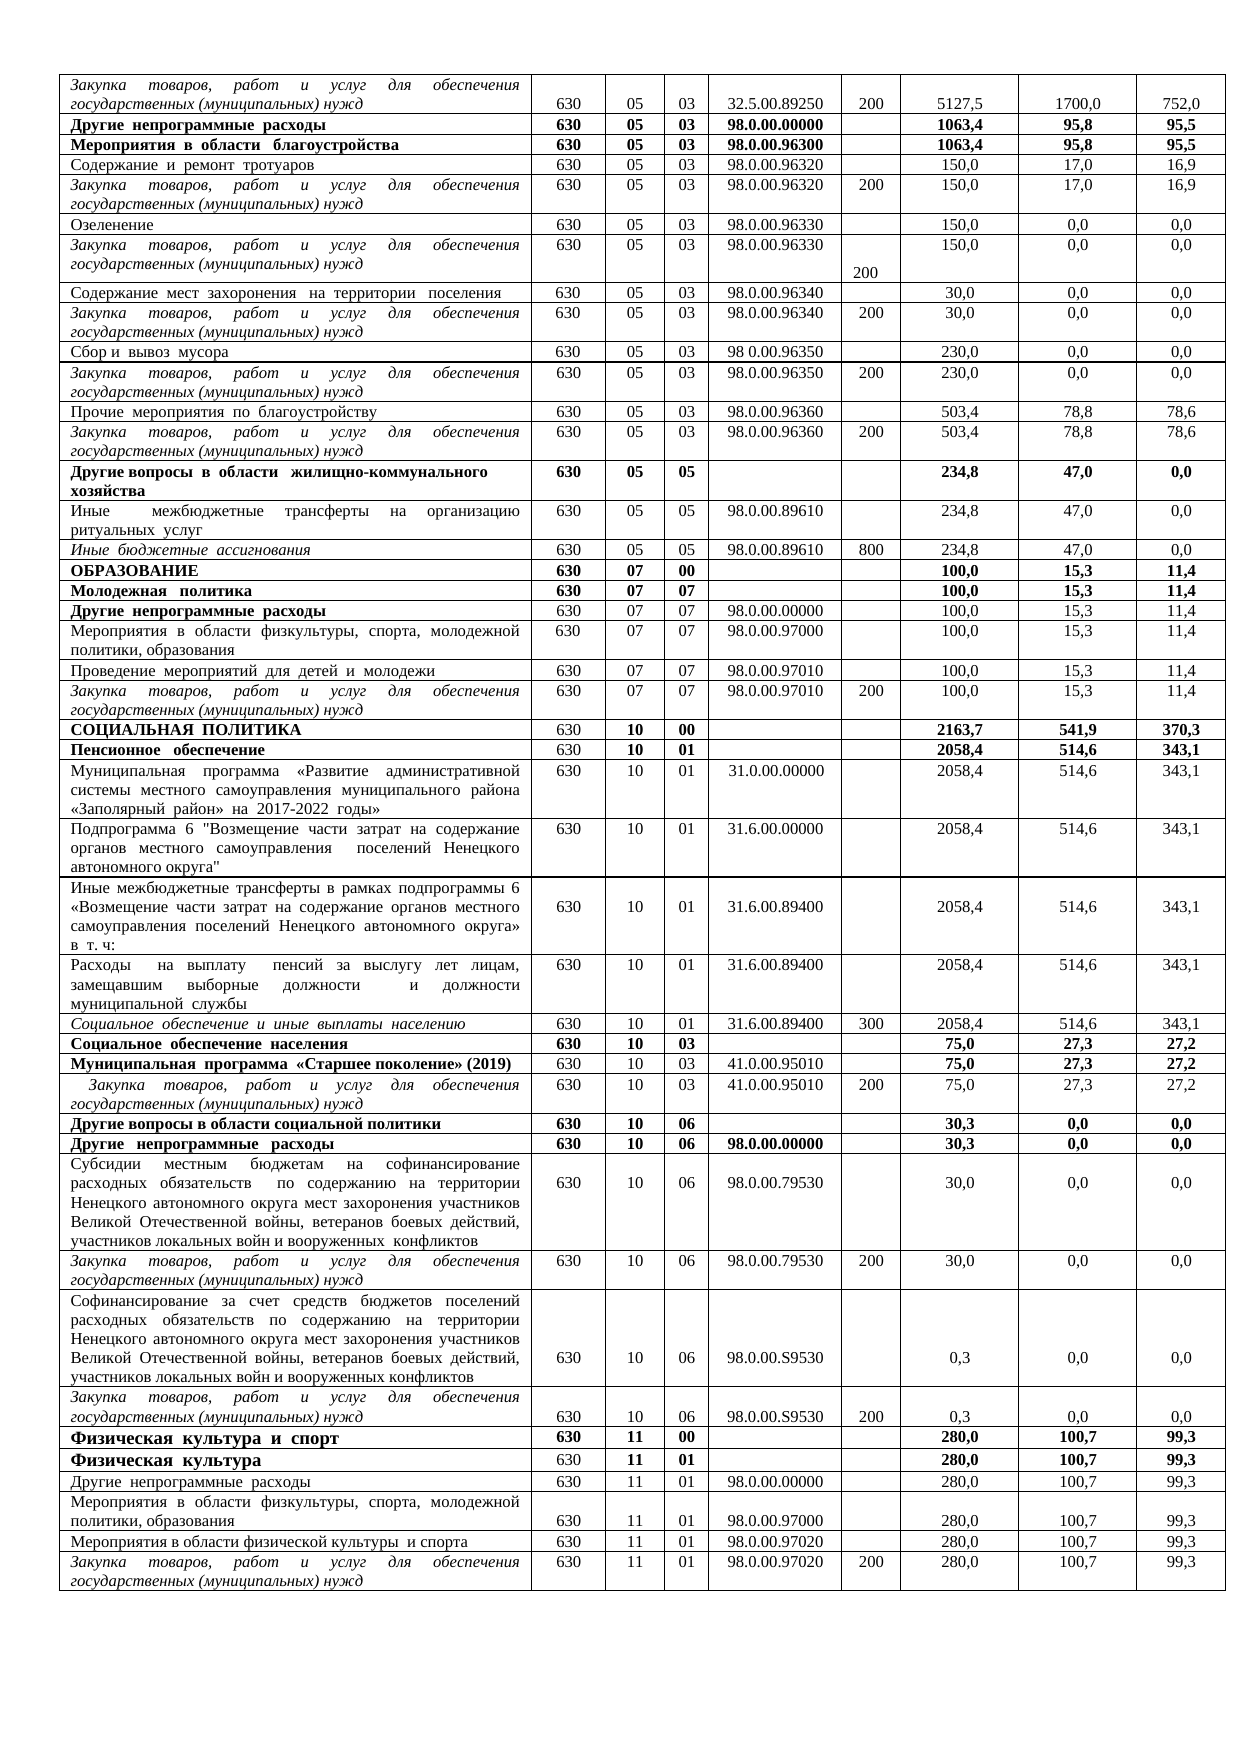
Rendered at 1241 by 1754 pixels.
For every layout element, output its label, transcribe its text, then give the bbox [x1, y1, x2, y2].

table_cell 10 [606, 819, 664, 876]
table_cell 11,4 [1137, 660, 1225, 679]
table_cell 30,0 [901, 1154, 1018, 1250]
table_cell 10 [606, 1034, 664, 1053]
table_cell Подпрограмма 6 "Возмещение части затрат на содержание органов местного самоуправления поселений Ненецкого автономного округа" [60, 819, 531, 876]
table_cell 200 [842, 422, 900, 460]
table_cell Содержание и ремонт тротуаров [60, 155, 531, 174]
table_cell 31.6.00.89400 [709, 955, 841, 1013]
table_cell Закупка товаров, работ и услуг для обеспечения государственных (муниципальных) нужд [60, 235, 531, 282]
table_cell 2058,4 [901, 1014, 1018, 1033]
table_cell 07 [665, 601, 708, 620]
table_cell 10 [606, 1114, 664, 1133]
table_cell 630 [532, 560, 605, 579]
table_cell 27,3 [1019, 1034, 1136, 1053]
table_cell 150,0 [901, 214, 1018, 233]
table_cell 200 [842, 75, 900, 113]
table_cell 05 [606, 175, 664, 213]
table_cell 343,1 [1137, 878, 1225, 954]
table_cell 0,0 [1137, 501, 1225, 539]
table_cell 27,3 [1019, 1054, 1136, 1073]
table_cell Другие непрограммные расходы [60, 114, 531, 133]
table_cell 0,0 [1019, 342, 1136, 361]
table_cell 98.0.00.79530 [709, 1251, 841, 1289]
table_cell 630 [532, 1251, 605, 1289]
table_cell [842, 402, 900, 421]
table_cell 150,0 [901, 155, 1018, 174]
table_cell 98.0.00.00000 [709, 1134, 841, 1153]
table_cell 200 [842, 363, 900, 401]
table_cell 95,5 [1137, 135, 1225, 154]
table_cell 630 [532, 581, 605, 600]
table_cell 98.0.00.96340 [709, 303, 841, 341]
table_cell 234,8 [901, 461, 1018, 500]
table_cell 630 [532, 601, 605, 620]
table_cell Закупка товаров, работ и услуг для обеспечения государственных (муниципальных) нужд [60, 681, 531, 719]
table_cell [842, 1290, 900, 1386]
table_cell [842, 1054, 900, 1073]
table_cell 32.5.00.89250 [709, 75, 841, 113]
table_cell 99,3 [1137, 1472, 1225, 1491]
table_cell 630 [532, 155, 605, 174]
table_cell 630 [532, 363, 605, 401]
table_cell 11,4 [1137, 681, 1225, 719]
table_cell [842, 1134, 900, 1153]
table_cell Другие непрограммные расходы [60, 1472, 531, 1491]
table_cell 10 [606, 720, 664, 739]
table_cell 03 [665, 1074, 708, 1113]
table_cell 100,7 [1019, 1449, 1136, 1471]
table_cell 07 [606, 601, 664, 620]
table_cell 05 [606, 422, 664, 460]
table_cell Закупка товаров, работ и услуг для обеспечения государственных (муниципальных) нужд [60, 1251, 531, 1289]
table_cell 0,0 [1019, 235, 1136, 282]
table_cell 78,8 [1019, 422, 1136, 460]
table_cell 630 [532, 114, 605, 133]
table_cell [842, 114, 900, 133]
table_cell [842, 1154, 900, 1250]
table_cell 07 [606, 681, 664, 719]
table_cell 300 [842, 1014, 900, 1033]
table_cell 03 [665, 1034, 708, 1053]
table_cell 630 [532, 303, 605, 341]
table_cell 630 [532, 878, 605, 954]
table_cell 0,0 [1019, 283, 1136, 302]
table_cell 0,0 [1137, 303, 1225, 341]
table_cell 98.0.00.00000 [709, 1472, 841, 1491]
table_cell 10 [606, 1387, 664, 1426]
table_cell [842, 1114, 900, 1133]
table_cell 100,0 [901, 681, 1018, 719]
table_cell [842, 955, 900, 1013]
table_cell [709, 1114, 841, 1133]
table_cell 98.0.00.96360 [709, 402, 841, 421]
table_cell [709, 581, 841, 600]
table_cell 03 [665, 1054, 708, 1073]
table_cell 100,7 [1019, 1472, 1136, 1491]
table_cell 11 [606, 1492, 664, 1530]
table_cell 95,5 [1137, 114, 1225, 133]
table_cell 75,0 [901, 1054, 1018, 1073]
table_cell 10 [606, 1154, 664, 1250]
table_cell 0,0 [1137, 1387, 1225, 1426]
table_cell [842, 1427, 900, 1448]
table_cell 06 [665, 1134, 708, 1153]
table_cell 343,1 [1137, 1014, 1225, 1033]
table_cell 10 [606, 1290, 664, 1386]
table_cell 2058,4 [901, 740, 1018, 759]
table_cell Закупка товаров, работ и услуг для обеспечения государственных (муниципальных) нужд [60, 175, 531, 213]
table_cell 0,0 [1019, 1387, 1136, 1426]
table_cell 05 [665, 461, 708, 500]
table_cell 0,0 [1137, 540, 1225, 559]
table_cell 06 [665, 1387, 708, 1426]
table_cell 0,3 [901, 1387, 1018, 1426]
table_cell 27,3 [1019, 1074, 1136, 1113]
table_cell 98.0.00.97020 [709, 1531, 841, 1551]
table_cell [842, 760, 900, 818]
table_cell 17,0 [1019, 175, 1136, 213]
table_cell 15,3 [1019, 581, 1136, 600]
table_cell 100,0 [901, 621, 1018, 659]
table_cell [842, 214, 900, 233]
table_cell 630 [532, 1472, 605, 1491]
table_cell 630 [532, 1034, 605, 1053]
table_cell 03 [665, 363, 708, 401]
table_cell Мероприятия в области физкультуры, спорта, молодежной политики, образования [60, 621, 531, 659]
table_cell 1700,0 [1019, 75, 1136, 113]
table_cell 11 [606, 1531, 664, 1551]
table_cell Мероприятия в области благоустройства [60, 135, 531, 154]
table_cell Расходы на выплату пенсий за выслугу лет лицам, замещавшим выборные должности и должности муниципальной службы [60, 955, 531, 1013]
table_cell 98.0.00.96320 [709, 175, 841, 213]
table_cell 98.0.00.S9530 [709, 1387, 841, 1426]
table_cell 27,2 [1137, 1034, 1225, 1053]
table_cell 2058,4 [901, 819, 1018, 876]
table_cell 630 [532, 1290, 605, 1386]
table_cell 630 [532, 135, 605, 154]
table_cell 03 [665, 135, 708, 154]
table_cell 07 [606, 621, 664, 659]
table_cell Закупка товаров, работ и услуг для обеспечения государственных (муниципальных) нужд [60, 363, 531, 401]
table_cell 03 [665, 155, 708, 174]
table_cell 31.0.00.00000 [709, 760, 841, 818]
table_cell 150,0 [901, 175, 1018, 213]
table_cell 514,6 [1019, 1014, 1136, 1033]
table_cell 630 [532, 540, 605, 559]
table_cell 11,4 [1137, 560, 1225, 579]
table_cell 630 [532, 1427, 605, 1448]
table_cell [842, 135, 900, 154]
table_cell [842, 621, 900, 659]
table_cell Закупка товаров, работ и услуг для обеспечения государственных (муниципальных) нужд [60, 422, 531, 460]
table_cell [842, 283, 900, 302]
table_cell 98.0.00.96330 [709, 214, 841, 233]
table_cell 630 [532, 760, 605, 818]
table_cell 47,0 [1019, 540, 1136, 559]
table_cell [842, 560, 900, 579]
table_cell 630 [532, 501, 605, 539]
table_cell 98.0.00.89610 [709, 540, 841, 559]
table_cell 15,3 [1019, 560, 1136, 579]
table_cell 30,0 [901, 303, 1018, 341]
table_cell [709, 720, 841, 739]
table_cell Молодежная политика [60, 581, 531, 600]
table_cell 11 [606, 1449, 664, 1471]
table_cell 630 [532, 1014, 605, 1033]
table_cell 0,0 [1137, 1251, 1225, 1289]
table_cell 630 [532, 1387, 605, 1426]
table_cell 343,1 [1137, 760, 1225, 818]
table_cell 630 [532, 1531, 605, 1551]
table_cell 03 [665, 342, 708, 361]
table_cell 03 [665, 422, 708, 460]
table_cell Физическая культура [60, 1449, 531, 1471]
table_cell 95,8 [1019, 114, 1136, 133]
table_cell 00 [665, 560, 708, 579]
table_cell 27,2 [1137, 1054, 1225, 1073]
table_cell 99,3 [1137, 1531, 1225, 1551]
table_cell 514,6 [1019, 819, 1136, 876]
table_cell 05 [606, 155, 664, 174]
table_cell Закупка товаров, работ и услуг для обеспечения государственных (муниципальных) нужд [60, 75, 531, 113]
table_cell 98.0.00.97020 [709, 1552, 841, 1590]
table_cell 0,3 [901, 1290, 1018, 1386]
table_cell 200 [842, 235, 900, 282]
table_cell [842, 461, 900, 500]
table_cell 343,1 [1137, 740, 1225, 759]
table_cell 280,0 [901, 1492, 1018, 1530]
table_cell 0,0 [1137, 461, 1225, 500]
table_cell 100,0 [901, 560, 1018, 579]
table_cell 630 [532, 1154, 605, 1250]
table_cell 75,0 [901, 1034, 1018, 1053]
table_cell 0,0 [1019, 1290, 1136, 1386]
table_cell [842, 720, 900, 739]
table_cell 10 [606, 1014, 664, 1033]
table_cell 98.0.00.97000 [709, 1492, 841, 1530]
table_cell Сбор и вывоз мусора [60, 342, 531, 361]
table_cell 15,3 [1019, 621, 1136, 659]
table_cell 98.0.00.97010 [709, 681, 841, 719]
table_cell 06 [665, 1114, 708, 1133]
table_cell 10 [606, 878, 664, 954]
table_cell 630 [532, 621, 605, 659]
table_cell 03 [665, 75, 708, 113]
table_cell 11,4 [1137, 581, 1225, 600]
table_cell 30,3 [901, 1134, 1018, 1153]
table_cell 03 [665, 235, 708, 282]
table_cell 01 [665, 740, 708, 759]
table_cell 10 [606, 1134, 664, 1153]
table_cell 07 [665, 681, 708, 719]
table_cell 200 [842, 1387, 900, 1426]
table_cell 07 [665, 581, 708, 600]
table_cell [709, 740, 841, 759]
table_cell 100,7 [1019, 1492, 1136, 1530]
table_cell 630 [532, 214, 605, 233]
table_cell 0,0 [1137, 342, 1225, 361]
table_cell Закупка товаров, работ и услуг для обеспечения государственных (муниципальных) нужд [60, 303, 531, 341]
table_cell 503,4 [901, 422, 1018, 460]
table_cell 07 [665, 660, 708, 679]
table_cell 541,9 [1019, 720, 1136, 739]
table_cell 17,0 [1019, 155, 1136, 174]
table_cell Проведение мероприятий для детей и молодежи [60, 660, 531, 679]
table_cell 200 [842, 1251, 900, 1289]
table_cell 0,0 [1019, 1114, 1136, 1133]
table_cell ОБРАЗОВАНИЕ [60, 560, 531, 579]
table_cell 10 [606, 760, 664, 818]
table_cell 78,6 [1137, 422, 1225, 460]
table_cell 01 [665, 1449, 708, 1471]
table_cell 230,0 [901, 342, 1018, 361]
table_cell 15,3 [1019, 660, 1136, 679]
table_cell [842, 581, 900, 600]
table_cell 0,0 [1019, 303, 1136, 341]
table_cell 10 [606, 955, 664, 1013]
table_cell 03 [665, 114, 708, 133]
table_cell Закупка товаров, работ и услуг для обеспечения государственных (муниципальных) нужд [60, 1387, 531, 1426]
table_cell 11 [606, 1552, 664, 1590]
table_cell 00 [665, 720, 708, 739]
table_cell 630 [532, 819, 605, 876]
table_cell 514,6 [1019, 955, 1136, 1013]
table_cell 5127,5 [901, 75, 1018, 113]
table_cell 07 [665, 621, 708, 659]
table_cell 05 [606, 283, 664, 302]
table_cell 280,0 [901, 1449, 1018, 1471]
table_cell [709, 1427, 841, 1448]
table_cell [842, 1531, 900, 1551]
table_cell Иные межбюджетные трансферты в рамках подпрограммы 6 «Возмещение части затрат на содержание органов местного самоуправления поселений Ненецкого автономного округа» в т. ч: [60, 878, 531, 954]
table_cell 370,3 [1137, 720, 1225, 739]
table_cell 2058,4 [901, 878, 1018, 954]
table_cell 05 [606, 540, 664, 559]
table_cell 05 [606, 363, 664, 401]
table_cell 280,0 [901, 1427, 1018, 1448]
table_cell 16,9 [1137, 175, 1225, 213]
table_cell 343,1 [1137, 819, 1225, 876]
table_cell 07 [606, 660, 664, 679]
table_cell 10 [606, 740, 664, 759]
table_cell 343,1 [1137, 955, 1225, 1013]
table_cell Социальное обеспечение населения [60, 1034, 531, 1053]
table_cell 514,6 [1019, 760, 1136, 818]
table_cell 630 [532, 1552, 605, 1590]
table_cell 01 [665, 878, 708, 954]
table_cell 05 [665, 501, 708, 539]
table_cell 100,0 [901, 581, 1018, 600]
table_cell 0,0 [1019, 1154, 1136, 1250]
table_cell 503,4 [901, 402, 1018, 421]
table_cell 1063,4 [901, 135, 1018, 154]
table_cell 0,0 [1137, 363, 1225, 401]
table_cell 630 [532, 1449, 605, 1471]
table_cell 98 0.00.96350 [709, 342, 841, 361]
table_cell 630 [532, 740, 605, 759]
table_cell 2163,7 [901, 720, 1018, 739]
table_cell 0,0 [1137, 283, 1225, 302]
table_cell 98.0.00.00000 [709, 114, 841, 133]
table_cell 98.0.00.79530 [709, 1154, 841, 1250]
table_cell 05 [606, 235, 664, 282]
table_cell 200 [842, 175, 900, 213]
table_cell 630 [532, 283, 605, 302]
table_cell 752,0 [1137, 75, 1225, 113]
table_cell 98.0.00.96300 [709, 135, 841, 154]
table_cell 0,0 [1019, 1251, 1136, 1289]
table_cell 06 [665, 1154, 708, 1250]
table_cell 0,0 [1137, 1134, 1225, 1153]
table_cell 10 [606, 1054, 664, 1073]
table_cell [842, 740, 900, 759]
table_cell Субсидии местным бюджетам на софинансирование расходных обязательств по содержанию на территории Ненецкого автономного округа мест захоронения участников Великой Отечественной войны, ветеранов боевых действий, участников локальных войн и вооруженных конфликтов [60, 1154, 531, 1250]
table_cell 0,0 [1137, 1290, 1225, 1386]
table_cell 280,0 [901, 1472, 1018, 1491]
table_cell 630 [532, 461, 605, 500]
table_cell 10 [606, 1251, 664, 1289]
table_cell Другие вопросы в области социальной политики [60, 1114, 531, 1133]
table_cell Социальное обеспечение и иные выплаты населению [60, 1014, 531, 1033]
table_cell 03 [665, 175, 708, 213]
table_cell 05 [606, 303, 664, 341]
table_cell [842, 501, 900, 539]
table_cell Иные бюджетные ассигнования [60, 540, 531, 559]
table_cell 630 [532, 1054, 605, 1073]
table_cell [709, 560, 841, 579]
table_cell 230,0 [901, 363, 1018, 401]
table_cell 100,7 [1019, 1531, 1136, 1551]
table_cell Озеленение [60, 214, 531, 233]
table_cell 10 [606, 1074, 664, 1113]
table_cell 01 [665, 760, 708, 818]
table_cell 99,3 [1137, 1492, 1225, 1530]
table_cell 630 [532, 175, 605, 213]
table_cell [842, 1034, 900, 1053]
table_cell [842, 819, 900, 876]
table_cell 514,6 [1019, 878, 1136, 954]
table_cell 01 [665, 955, 708, 1013]
table_cell [709, 1034, 841, 1053]
table_cell 1063,4 [901, 114, 1018, 133]
table_cell Муниципальная программа «Развитие административной системы местного самоуправления муниципального района «Заполярный район» на 2017-2022 годы» [60, 760, 531, 818]
table_cell 05 [606, 75, 664, 113]
table_cell 07 [606, 560, 664, 579]
table_cell 2058,4 [901, 955, 1018, 1013]
table_cell 78,6 [1137, 402, 1225, 421]
table_cell 15,3 [1019, 681, 1136, 719]
table_cell 630 [532, 235, 605, 282]
table_cell 01 [665, 819, 708, 876]
table_cell 95,8 [1019, 135, 1136, 154]
table_cell 30,0 [901, 283, 1018, 302]
table_cell Мероприятия в области физкультуры, спорта, молодежной политики, образования [60, 1492, 531, 1530]
table_cell 16,9 [1137, 155, 1225, 174]
table_cell 06 [665, 1290, 708, 1386]
table_cell 0,0 [1019, 214, 1136, 233]
table_cell 234,8 [901, 501, 1018, 539]
table_cell 98.0.00.89610 [709, 501, 841, 539]
table_cell 0,0 [1137, 1114, 1225, 1133]
table_cell 630 [532, 342, 605, 361]
table_cell 11,4 [1137, 601, 1225, 620]
table_cell 75,0 [901, 1074, 1018, 1113]
table_cell 05 [606, 501, 664, 539]
table_cell 99,3 [1137, 1449, 1225, 1471]
table_cell Муниципальная программа «Старшее поколение» (2019) [60, 1054, 531, 1073]
table_cell 630 [532, 681, 605, 719]
table_cell 98.0.00.96350 [709, 363, 841, 401]
table_cell 06 [665, 1251, 708, 1289]
table_cell Иные межбюджетные трансферты на организацию ритуальных услуг [60, 501, 531, 539]
table_cell Прочие мероприятия по благоустройству [60, 402, 531, 421]
table_cell 200 [842, 681, 900, 719]
table_cell Другие непрограммные расходы [60, 1134, 531, 1153]
table_cell 05 [606, 214, 664, 233]
table_cell 800 [842, 540, 900, 559]
table_cell 630 [532, 1114, 605, 1133]
table_cell 47,0 [1019, 501, 1136, 539]
table_cell 01 [665, 1492, 708, 1530]
table_cell 03 [665, 283, 708, 302]
table_cell 0,0 [1137, 1154, 1225, 1250]
table_cell 47,0 [1019, 461, 1136, 500]
table_cell 00 [665, 1427, 708, 1448]
table_cell 150,0 [901, 235, 1018, 282]
table_cell 100,0 [901, 660, 1018, 679]
table_cell 01 [665, 1014, 708, 1033]
table_cell 11,4 [1137, 621, 1225, 659]
table_cell 05 [665, 540, 708, 559]
table_cell 514,6 [1019, 740, 1136, 759]
table_cell [842, 342, 900, 361]
table_cell [709, 461, 841, 500]
table_cell 05 [606, 114, 664, 133]
table_cell 630 [532, 660, 605, 679]
table_cell СОЦИАЛЬНАЯ ПОЛИТИКА [60, 720, 531, 739]
table_cell 99,3 [1137, 1552, 1225, 1590]
table_cell 05 [606, 135, 664, 154]
table_cell Мероприятия в области физической культуры и спорта [60, 1531, 531, 1551]
table_cell [842, 878, 900, 954]
table_cell 03 [665, 214, 708, 233]
table_cell 30,0 [901, 1251, 1018, 1289]
table_cell Софинансирование за счет средств бюджетов поселений расходных обязательств по содержанию на территории Ненецкого автономного округа мест захоронения участников Великой Отечественной войны, ветеранов боевых действий, участников локальных войн и вооруженных конфликтов [60, 1290, 531, 1386]
table_cell 630 [532, 1492, 605, 1530]
table_cell 98.0.00.97010 [709, 660, 841, 679]
table_cell 200 [842, 303, 900, 341]
table_cell Закупка товаров, работ и услуг для обеспечения государственных (муниципальных) нужд [60, 1074, 531, 1113]
table_cell 05 [606, 461, 664, 500]
table_cell 31.6.00.00000 [709, 819, 841, 876]
table_cell 100,7 [1019, 1552, 1136, 1590]
table_cell Закупка товаров, работ и услуг для обеспечения государственных (муниципальных) нужд [60, 1552, 531, 1590]
table_cell 01 [665, 1472, 708, 1491]
table_cell 98.0.00.96330 [709, 235, 841, 282]
table_cell [842, 1492, 900, 1530]
table_cell 15,3 [1019, 601, 1136, 620]
table_cell Пенсионное обеспечение [60, 740, 531, 759]
table_cell 03 [665, 402, 708, 421]
table_cell 630 [532, 1074, 605, 1113]
table_cell 630 [532, 422, 605, 460]
table_cell 01 [665, 1552, 708, 1590]
table_cell 41.0.00.95010 [709, 1054, 841, 1073]
table_cell 31.6.00.89400 [709, 1014, 841, 1033]
table_cell 78,8 [1019, 402, 1136, 421]
table_cell 05 [606, 402, 664, 421]
table_cell 630 [532, 75, 605, 113]
table_cell [709, 1449, 841, 1471]
table_cell 0,0 [1137, 214, 1225, 233]
table_cell 630 [532, 955, 605, 1013]
table_cell [842, 1472, 900, 1491]
table_cell 98.0.00.S9530 [709, 1290, 841, 1386]
table_cell 234,8 [901, 540, 1018, 559]
table_cell 11 [606, 1427, 664, 1448]
table_cell 200 [842, 1074, 900, 1113]
table_cell 0,0 [1019, 1134, 1136, 1153]
table_cell 200 [842, 1552, 900, 1590]
table_cell [842, 1449, 900, 1471]
table_cell 630 [532, 1134, 605, 1153]
table_cell 07 [606, 581, 664, 600]
table_cell 30,3 [901, 1114, 1018, 1133]
table_cell Содержание мест захоронения на территории поселения [60, 283, 531, 302]
table_cell Другие вопросы в области жилищно-коммунального хозяйства [60, 461, 531, 500]
table_cell 630 [532, 720, 605, 739]
table_cell 03 [665, 303, 708, 341]
table_cell 100,7 [1019, 1427, 1136, 1448]
table_cell [842, 155, 900, 174]
table_cell 0,0 [1019, 363, 1136, 401]
table_cell 98.0.00.97000 [709, 621, 841, 659]
table_cell 630 [532, 402, 605, 421]
table_cell 98.0.00.96340 [709, 283, 841, 302]
table_cell 100,0 [901, 601, 1018, 620]
table_cell 05 [606, 342, 664, 361]
table_cell 98.0.00.96360 [709, 422, 841, 460]
table_cell 280,0 [901, 1552, 1018, 1590]
table_cell 27,2 [1137, 1074, 1225, 1113]
table_cell 11 [606, 1472, 664, 1491]
table_cell [842, 660, 900, 679]
table_cell 98.0.00.96320 [709, 155, 841, 174]
table_cell 01 [665, 1531, 708, 1551]
table_cell [842, 601, 900, 620]
table_cell 280,0 [901, 1531, 1018, 1551]
table_cell 98.0.00.00000 [709, 601, 841, 620]
table_cell Другие непрограммные расходы [60, 601, 531, 620]
table_cell Физическая культура и спорт [60, 1427, 531, 1448]
table_cell 31.6.00.89400 [709, 878, 841, 954]
table_cell 99,3 [1137, 1427, 1225, 1448]
table_cell 41.0.00.95010 [709, 1074, 841, 1113]
table_cell 2058,4 [901, 760, 1018, 818]
table_cell 0,0 [1137, 235, 1225, 282]
